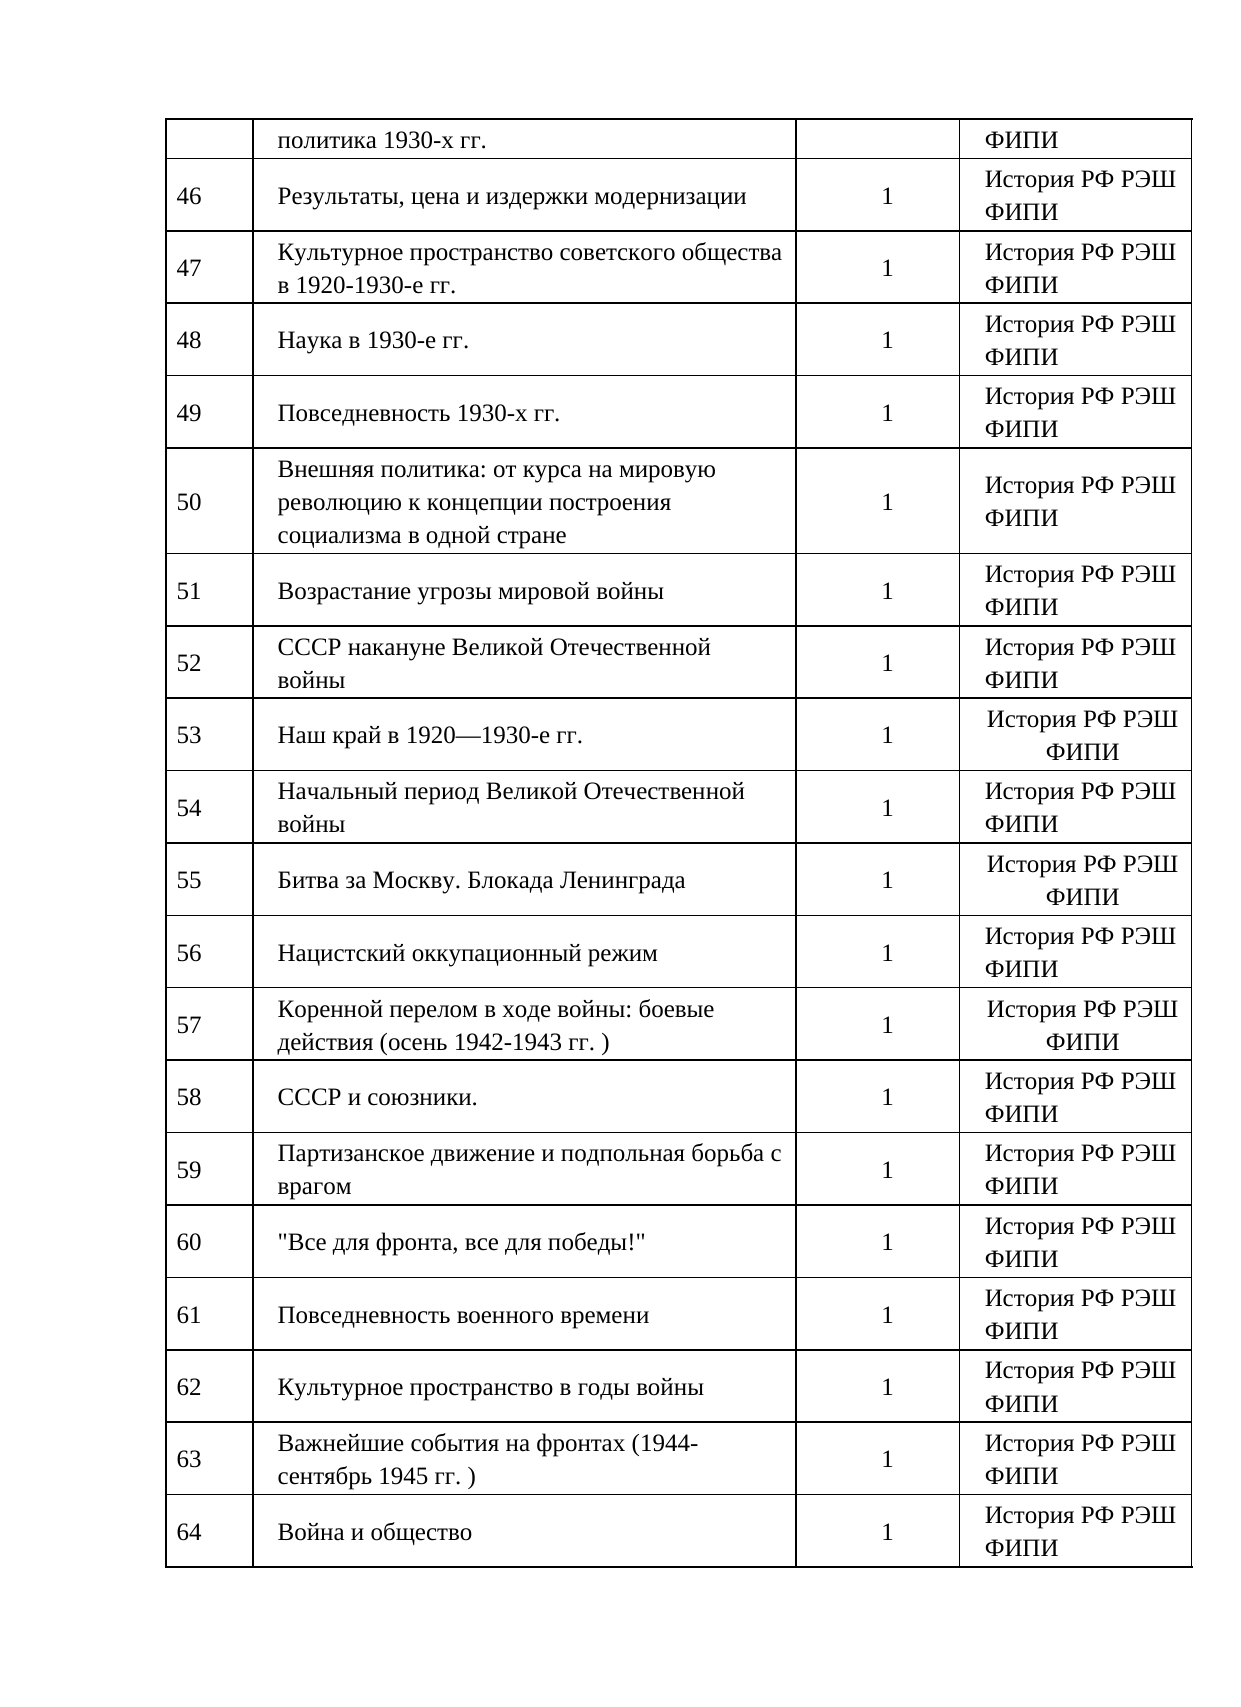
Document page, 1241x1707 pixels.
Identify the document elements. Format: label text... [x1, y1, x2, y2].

table_cell Культурное пространство советского общества в 1920-1930-е гг. [254, 232, 795, 302]
table_cell 1 [797, 699, 959, 770]
table_cell Коренной перелом в ходе войны: боевые действия (осень 1942-1943 гг. ) [254, 988, 795, 1059]
table_cell История РФ РЭШ ФИПИ [960, 554, 1191, 625]
table_cell Начальный период Великой Отечественной войны [254, 771, 795, 842]
table_cell 49 [167, 376, 252, 447]
table_cell 46 [167, 159, 252, 230]
table_cell 60 [167, 1206, 252, 1276]
table_cell 58 [167, 1061, 252, 1132]
table_cell "Все для фронта, все для победы!" [254, 1206, 795, 1276]
table_cell 1 [797, 376, 959, 447]
table_cell 1 [797, 232, 959, 302]
table_cell 1 [797, 449, 959, 552]
table_cell 1 [797, 1351, 959, 1421]
table_cell История РФ РЭШ ФИПИ [960, 120, 1191, 157]
table_cell 54 [167, 771, 252, 842]
table_cell Культурное пространство в годы войны [254, 1351, 795, 1421]
table_cell СССР и союзники. [254, 1061, 795, 1132]
table_cell 50 [167, 449, 252, 552]
table_cell 62 [167, 1351, 252, 1421]
table_cell Наш край в 1920—1930-е гг. [254, 699, 795, 770]
table_cell Повседневность 1930-х гг. [254, 376, 795, 447]
table_cell История РФ РЭШ ФИПИ [960, 988, 1191, 1059]
table_cell Партизанское движение и подпольная борьба с врагом [254, 1133, 795, 1204]
table_cell История РФ РЭШ ФИПИ [960, 1206, 1191, 1276]
table_cell История РФ РЭШ ФИПИ [960, 1351, 1191, 1421]
table_cell Важнейшие события на фронтах (1944-сентябрь 1945 гг. ) [254, 1423, 795, 1494]
table_cell 1 [797, 304, 959, 375]
table_cell 47 [167, 232, 252, 302]
table_cell 59 [167, 1133, 252, 1204]
table_cell История РФ РЭШ ФИПИ [960, 916, 1191, 987]
table_cell 1 [797, 1423, 959, 1494]
table_cell 1 [797, 1133, 959, 1204]
table_cell История РФ РЭШ ФИПИ [960, 449, 1191, 552]
table_cell 45 [167, 120, 252, 157]
table_cell 51 [167, 554, 252, 625]
table_cell 57 [167, 988, 252, 1059]
table_cell 1 [797, 159, 959, 230]
table_cell 63 [167, 1423, 252, 1494]
table_cell 48 [167, 304, 252, 375]
table_cell История РФ РЭШ ФИПИ [960, 627, 1191, 697]
table_cell История РФ РЭШ ФИПИ [960, 1133, 1191, 1204]
table_cell 1 [797, 554, 959, 625]
table_cell 52 [167, 627, 252, 697]
table_cell 1 [797, 1278, 959, 1349]
table_cell 1 [797, 771, 959, 842]
table_cell История РФ РЭШ ФИПИ [960, 1423, 1191, 1494]
table_cell СССР накануне Великой Отечественной войны [254, 627, 795, 697]
table_cell История РФ РЭШ ФИПИ [960, 376, 1191, 447]
table_cell 55 [167, 844, 252, 914]
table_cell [254, 120, 795, 157]
table_cell Результаты, цена и издержки модернизации [254, 159, 795, 230]
table_cell История РФ РЭШ ФИПИ [960, 304, 1191, 375]
table_cell Возрастание угрозы мировой войны [254, 554, 795, 625]
table_cell Битва за Москву. Блокада Ленинграда [254, 844, 795, 914]
table_cell Наука в 1930-е гг. [254, 304, 795, 375]
table_cell 1 [797, 120, 959, 157]
table_cell 1 [797, 916, 959, 987]
table_cell 1 [797, 1206, 959, 1276]
table_cell История РФ РЭШ ФИПИ [960, 232, 1191, 302]
table_cell 1 [797, 844, 959, 914]
table_cell Внешняя политика: от курса на мировую революцию к концепции построения социализма в одной стране [254, 449, 795, 552]
table_cell История РФ РЭШ ФИПИ [960, 1278, 1191, 1349]
table_cell 56 [167, 916, 252, 987]
table_cell 1 [797, 627, 959, 697]
table_cell История РФ РЭШ ФИПИ [960, 1061, 1191, 1132]
table_cell Повседневность военного времени [254, 1278, 795, 1349]
table_cell 64 [167, 1495, 252, 1566]
table_cell 61 [167, 1278, 252, 1349]
table_cell 1 [797, 1495, 959, 1566]
table_cell 1 [797, 1061, 959, 1132]
table_cell История РФ РЭШ ФИПИ [960, 699, 1191, 770]
table_cell История РФ РЭШ ФИПИ [960, 844, 1191, 914]
table_cell Нацистский оккупационный режим [254, 916, 795, 987]
table_cell Война и общество [254, 1495, 795, 1566]
table_cell 53 [167, 699, 252, 770]
table_cell История РФ РЭШ ФИПИ [960, 771, 1191, 842]
table_cell История РФ РЭШ ФИПИ [960, 1495, 1191, 1566]
table_cell 1 [797, 988, 959, 1059]
table_cell История РФ РЭШ ФИПИ [960, 159, 1191, 230]
